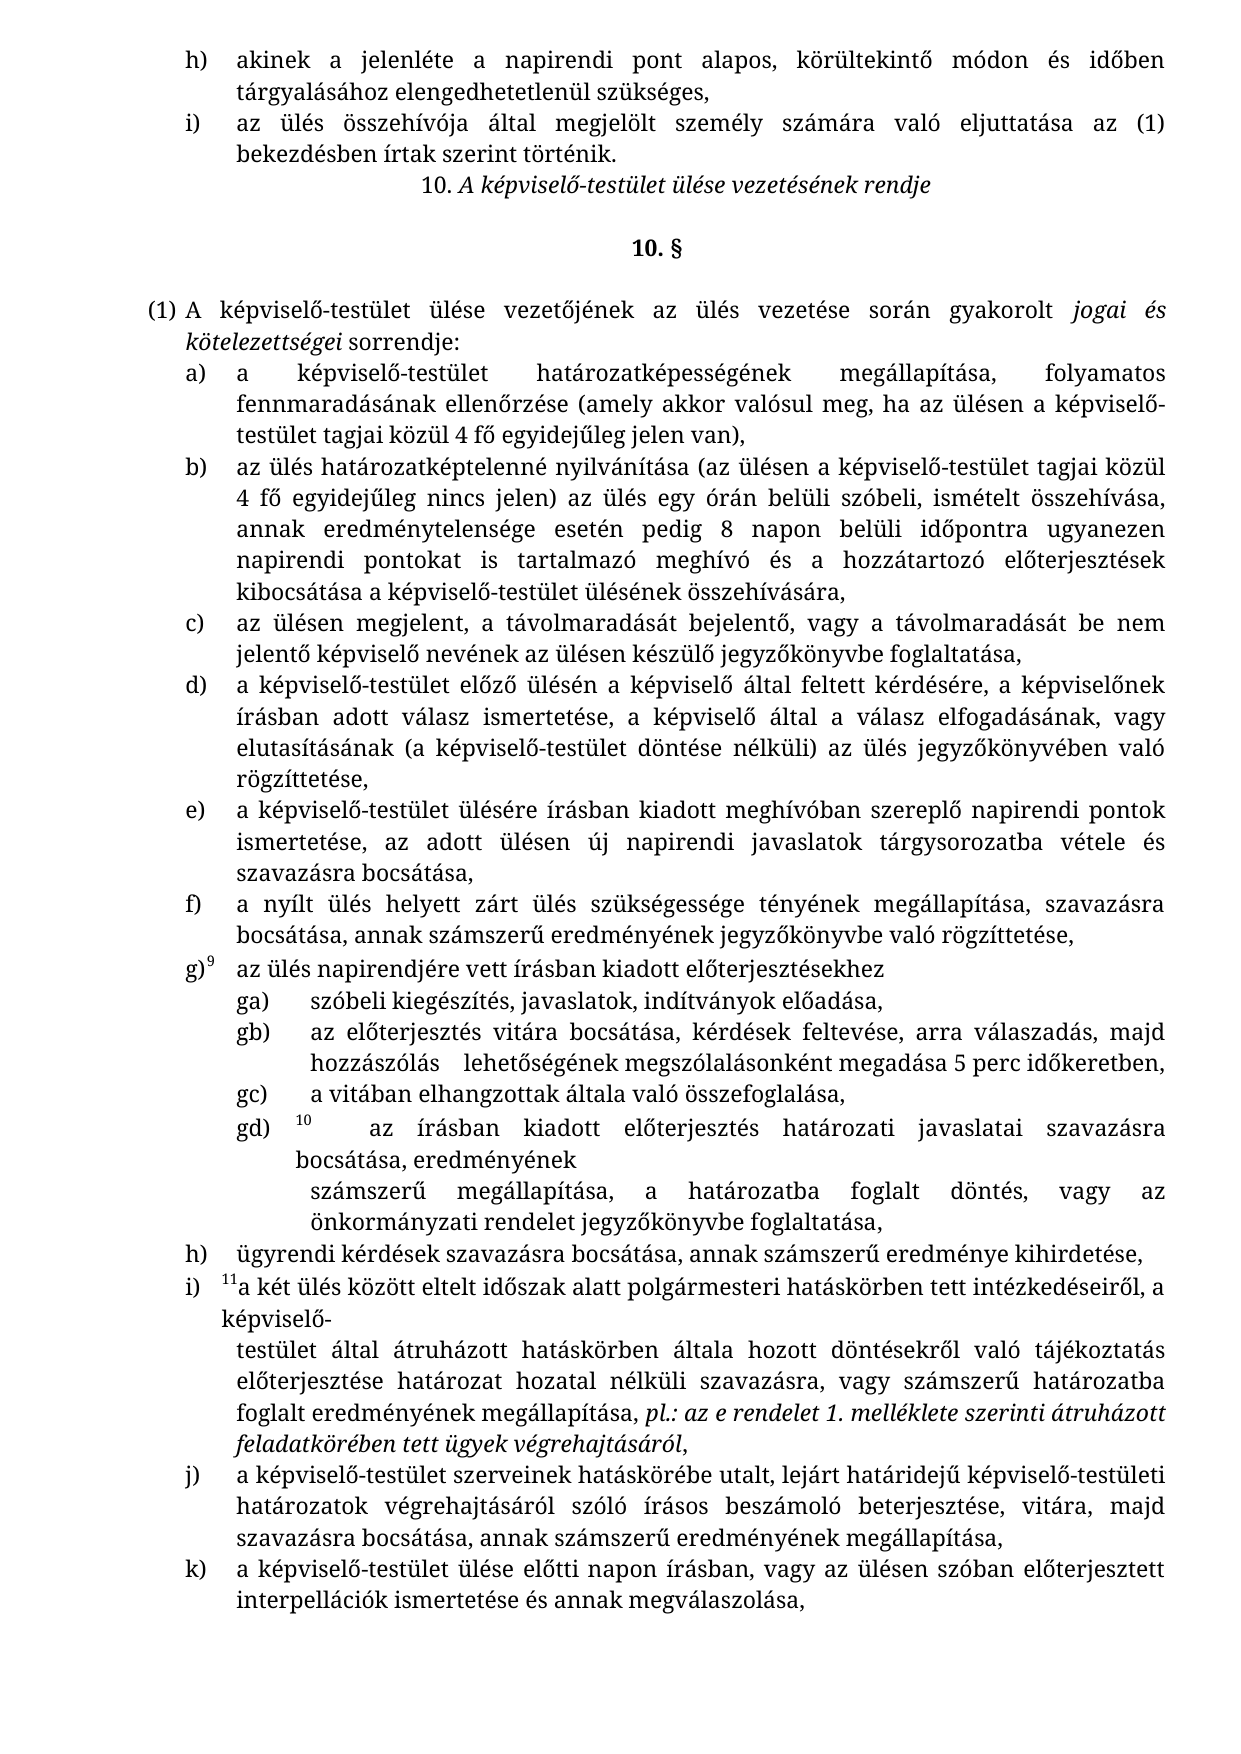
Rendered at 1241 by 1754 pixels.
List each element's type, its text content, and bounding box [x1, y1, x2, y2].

text gc) a vitában elhangzottak általa való összefoglalása, [236, 1078, 1167, 1110]
list A képviselő-testület ülése vezetőjének az ülés vezetése során gyakorolt jogai és kötelezettségei sorrendje: [148, 294, 1167, 357]
list a képviselő-testület ülése előtti napon írásban, vagy az ülésen szóban előterjesztett interpellációk ismertetése és annak megválaszolása, [185, 1553, 1167, 1615]
list a képviselő-testület határozatképességének megállapítása, folyamatos fennmaradásának ellenőrzése (amely akkor valósul meg, ha az ülésen a képviselő-testület tagjai közül 4 fő egyidejűleg jelen van), [185, 357, 1167, 451]
list a képviselő-testület ülésére írásban kiadott meghívóban szereplő napirendi pontok ismertetése, az adott ülésen új napirendi javaslatok tárgysorozatba vétele és szavazásra bocsátása, [185, 794, 1167, 888]
list az ülés határozatképtelenné nyilvánítása (az ülésen a képviselő-testület tagjai közül 4 fő egyidejűleg nincs jelen) az ülés egy órán belüli szóbeli, ismételt összehívása, annak eredménytelensége esetén pedig 8 napon belüli időpontra ugyanezen napirendi pontokat is tartalmazó meghívó és a hozzátartozó előterjesztések kibocsátása a képviselő-testület ülésének összehívására, [185, 451, 1167, 607]
list A képviselő-testület ülése vezetésének rendje [185, 169, 1167, 201]
text számszerű megállapítása, a határozatba foglalt döntés, vagy az önkormányzati rendelet jegyzőkönyvbe foglaltatása, [251, 1175, 1167, 1237]
text 10. § [148, 232, 1167, 263]
list a képviselő-testület előző ülésén a képviselő által feltett kérdésére, a képviselőnek írásban adott válasz ismertetése, a képviselő által a válasz elfogadásának, vagy elutasításának (a képviselő-testület döntése nélküli) az ülés jegyzőkönyvében való rögzíttetése, [185, 669, 1167, 794]
list akinek a jelenléte a napirendi pont alapos, körültekintő módon és időben tárgyalásához elengedhetetlenül szükséges, [185, 44, 1167, 107]
list ügyrendi kérdések szavazásra bocsátása, annak számszerű eredménye kihirdetése, [185, 1237, 1167, 1269]
list az ülés napirendjére vett írásban kiadott előterjesztésekhez [185, 951, 1167, 985]
list a képviselő-testület szerveinek hatáskörébe utalt, lejárt határidejű képviselő-testületi határozatok végrehajtásáról szóló írásos beszámoló beterjesztése, vitára, majd szavazásra bocsátása, annak számszerű eredményének megállapítása, [185, 1459, 1167, 1553]
text gb) az előterjesztés vitára bocsátása, kérdések feltevése, arra válaszadás, majd hozzászólás lehetőségének megszólalásonként megadása 5 perc időkeretben, [236, 1016, 1167, 1078]
text testület által átruházott hatáskörben általa hozott döntésekről való tájékoztatás előterjesztése határozat hozatal nélküli szavazásra, vagy számszerű határozatba foglalt eredményének megállapítása, pl.: az e rendelet 1. melléklete szerinti átruházott feladatkörében tett ügyek végrehajtásáról, [236, 1334, 1167, 1459]
list az ülés összehívója által megjelölt személy számára való eljuttatása az (1) bekezdésben írtak szerint történik. [185, 107, 1167, 169]
list a nyílt ülés helyett zárt ülés szükségessége tényének megállapítása, szavazásra bocsátása, annak számszerű eredményének jegyzőkönyvbe való rögzíttetése, [185, 888, 1167, 951]
text ga) szóbeli kiegészítés, javaslatok, indítványok előadása, [236, 985, 1167, 1016]
list az ülésen megjelent, a távolmaradását bejelentő, vagy a távolmaradását be nem jelentő képviselő nevének az ülésen készülő jegyzőkönyvbe foglaltatása, [185, 607, 1167, 669]
list a két ülés között eltelt időszak alatt polgármesteri hatáskörben tett intézkedéseiről, a képviselő- [185, 1269, 1167, 1334]
text gd) az írásban kiadott előterjesztés határozati javaslatai szavazásra bocsátása, eredményének [236, 1110, 1167, 1175]
